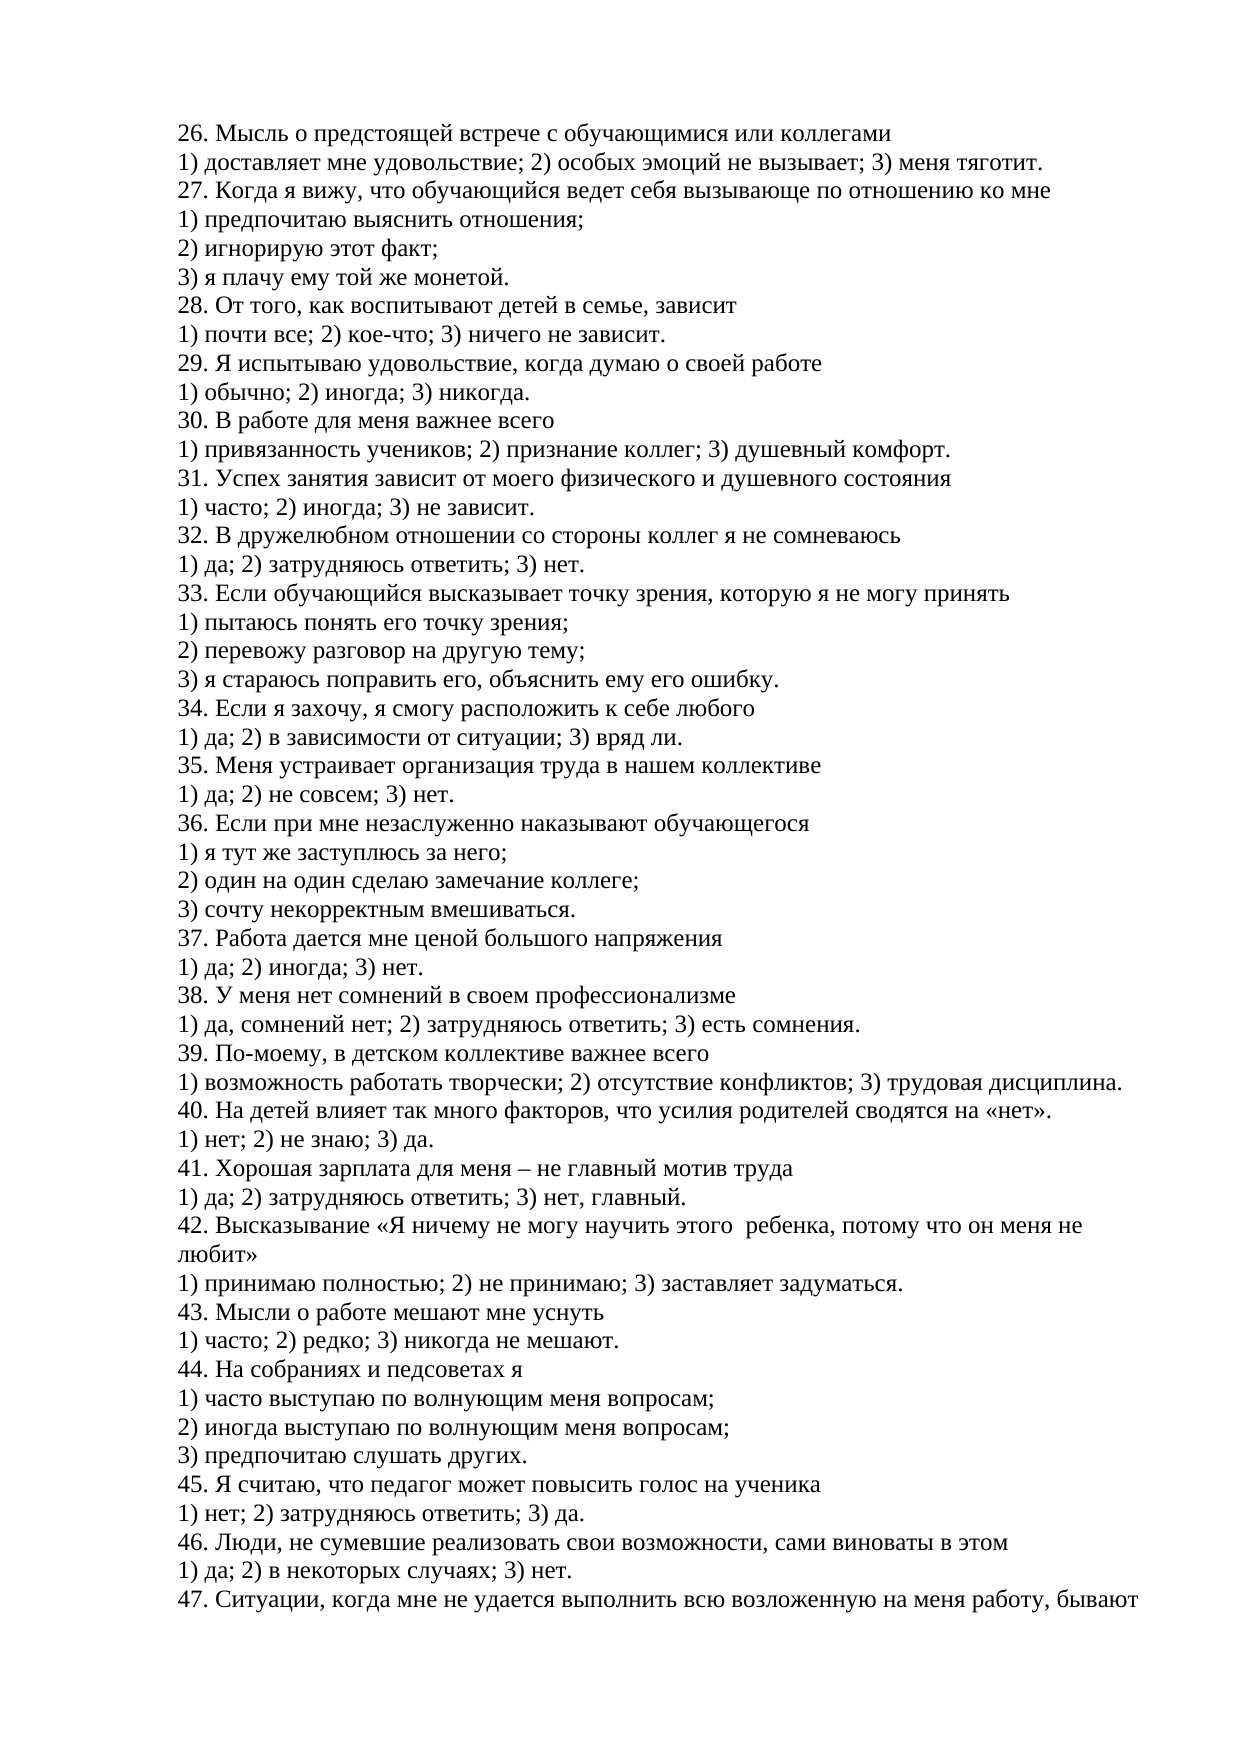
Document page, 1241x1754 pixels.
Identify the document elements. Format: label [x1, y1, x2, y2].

text [177, 118, 1152, 1613]
